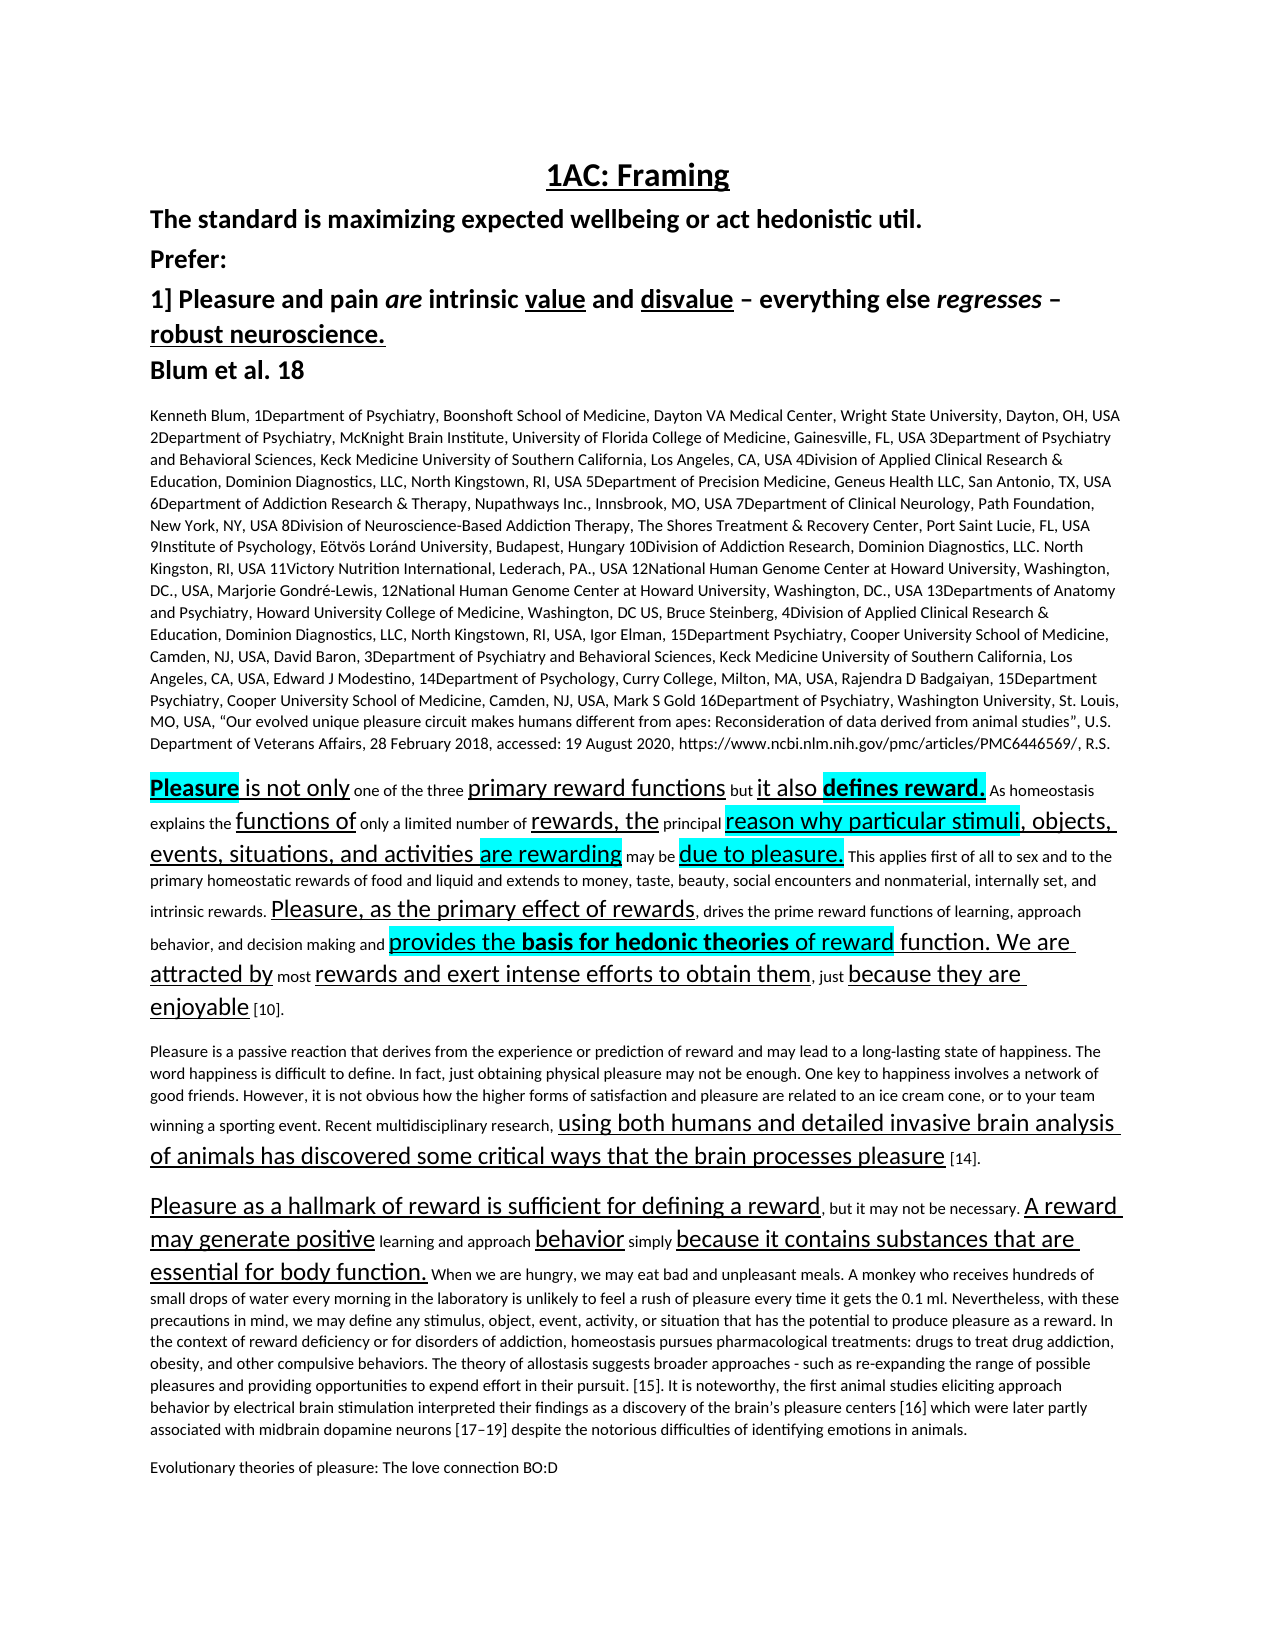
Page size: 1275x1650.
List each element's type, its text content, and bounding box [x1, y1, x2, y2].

subtitle 1] Pleasure and pain are intrinsic value and disvalue – everything else regresses – robust neuroscience. [150, 282, 1125, 351]
text Kenneth Blum, 1Department of Psychiatry, Boonshoft School of Medicine, Dayton VA Medical Center, Wright State University, Dayton, OH, USA 2Department of Psychiatry, McKnight Brain Institute, University of Florida College of Medicine, Gainesville, FL, USA 3Department of Psychiatry and Behavioral Sciences, Keck Medicine University of Southern California, Los Angeles, CA, USA 4Division of Applied Clinical Research & Education, Dominion Diagnostics, LLC, North Kingstown, RI, USA 5Department of Precision Medicine, Geneus Health LLC, San Antonio, TX, USA 6Department of Addiction Research & Therapy, Nupathways Inc., Innsbrook, MO, USA 7Department of Clinical Neurology, Path Foundation, New York, NY, USA 8Division of Neuroscience-Based Addiction Therapy, The Shores Treatment & Recovery Center, Port Saint Lucie, FL, USA 9Institute of Psychology, Eötvös Loránd University, Budapest, Hungary 10Division of Addiction Research, Dominion Diagnostics, LLC. North Kingston, RI, USA 11Victory Nutrition International, Lederach, PA., USA 12National Human Genome Center at Howard University, Washington, DC., USA, Marjorie Gondré-Lewis, 12National Human Genome Center at Howard University, Washington, DC., USA 13Departments of Anatomy and Psychiatry, Howard University College of Medicine, Washington, DC US, Bruce Steinberg, 4Division of Applied Clinical Research & Education, Dominion Diagnostics, LLC, North Kingstown, RI, USA, Igor Elman, 15Department Psychiatry, Cooper University School of Medicine, Camden, NJ, USA, David Baron, 3Department of Psychiatry and Behavioral Sciences, Keck Medicine University of Southern California, Los Angeles, CA, USA, Edward J Modestino, 14Department of Psychology, Curry College, Milton, MA, USA, Rajendra D Badgaiyan, 15Department Psychiatry, Cooper University School of Medicine, Camden, NJ, USA, Mark S Gold 16Department of Psychiatry, Washington University, St. Louis, MO, USA, “Our evolved unique pleasure circuit makes humans different from apes: Reconsideration of data derived from animal studies”, U.S. Department of Veterans Affairs, 28 February 2018, accessed: 19 August 2020, https://www.ncbi.nlm.nih.gov/pmc/articles/PMC6446569/, R.S. [150, 405, 1125, 754]
text Pleasure is a passive reaction that derives from the experience or prediction of reward and may lead to a long-lasting state of happiness. The word happiness is difficult to define. In fact, just obtaining physical pleasure may not be enough. One key to happiness involves a network of good friends. However, it is not obvious how the higher forms of satisfaction and pleasure are related to an ice cream cone, or to your team winning a sporting event. Recent multidisciplinary research, using both humans and detailed invasive brain analysis of animals has discovered some critical ways that the brain processes pleasure [14]. [150, 1041, 1125, 1171]
text Blum et al. 18 [150, 353, 1125, 386]
text Pleasure is not only one of the three primary reward functions but it also defines reward. As homeostasis explains the functions of only a limited number of rewards, the principal reason why particular stimuli, objects, events, situations, and activities are rewarding may be due to pleasure. This applies first of all to sex and to the primary homeostatic rewards of food and liquid and extends to money, taste, beauty, social encounters and nonmaterial, internally set, and intrinsic rewards. Pleasure, as the primary effect of rewards, drives the prime reward functions of learning, approach behavior, and decision making and provides the basis for hedonic theories of reward function. We are attracted by most rewards and exert intense efforts to obtain them, just because they are enjoyable [10]. [150, 772, 1125, 1022]
text Pleasure as a hallmark of reward is sufficient for defining a reward, but it may not be necessary. A reward may generate positive learning and approach behavior simply because it contains substances that are essential for body function. When we are hungry, we may eat bad and unpleasant meals. A monkey who receives hundreds of small drops of water every morning in the laboratory is unlikely to feel a rush of pleasure every time it gets the 0.1 ml. Nevertheless, with these precautions in mind, we may define any stimulus, object, event, activity, or situation that has the potential to produce pleasure as a reward. In the context of reward deficiency or for disorders of addiction, homeostasis pursues pharmacological treatments: drugs to treat drug addiction, obesity, and other compulsive behaviors. The theory of allostasis suggests broader approaches - such as re-expanding the range of possible pleasures and providing opportunities to expend effort in their pursuit. [15]. It is noteworthy, the first animal studies eliciting approach behavior by electrical brain stimulation interpreted their findings as a discovery of the brain’s pleasure centers [16] which were later partly associated with midbrain dopamine neurons [17–19] despite the notorious difficulties of identifying emotions in animals. [150, 1190, 1125, 1439]
subtitle 1AC: Framing [150, 154, 1125, 195]
text Evolutionary theories of pleasure: The love connection BO:D [150, 1458, 1125, 1478]
subtitle Prefer: [150, 242, 1125, 275]
subtitle The standard is maximizing expected wellbeing or act hedonistic util. [150, 202, 1125, 235]
